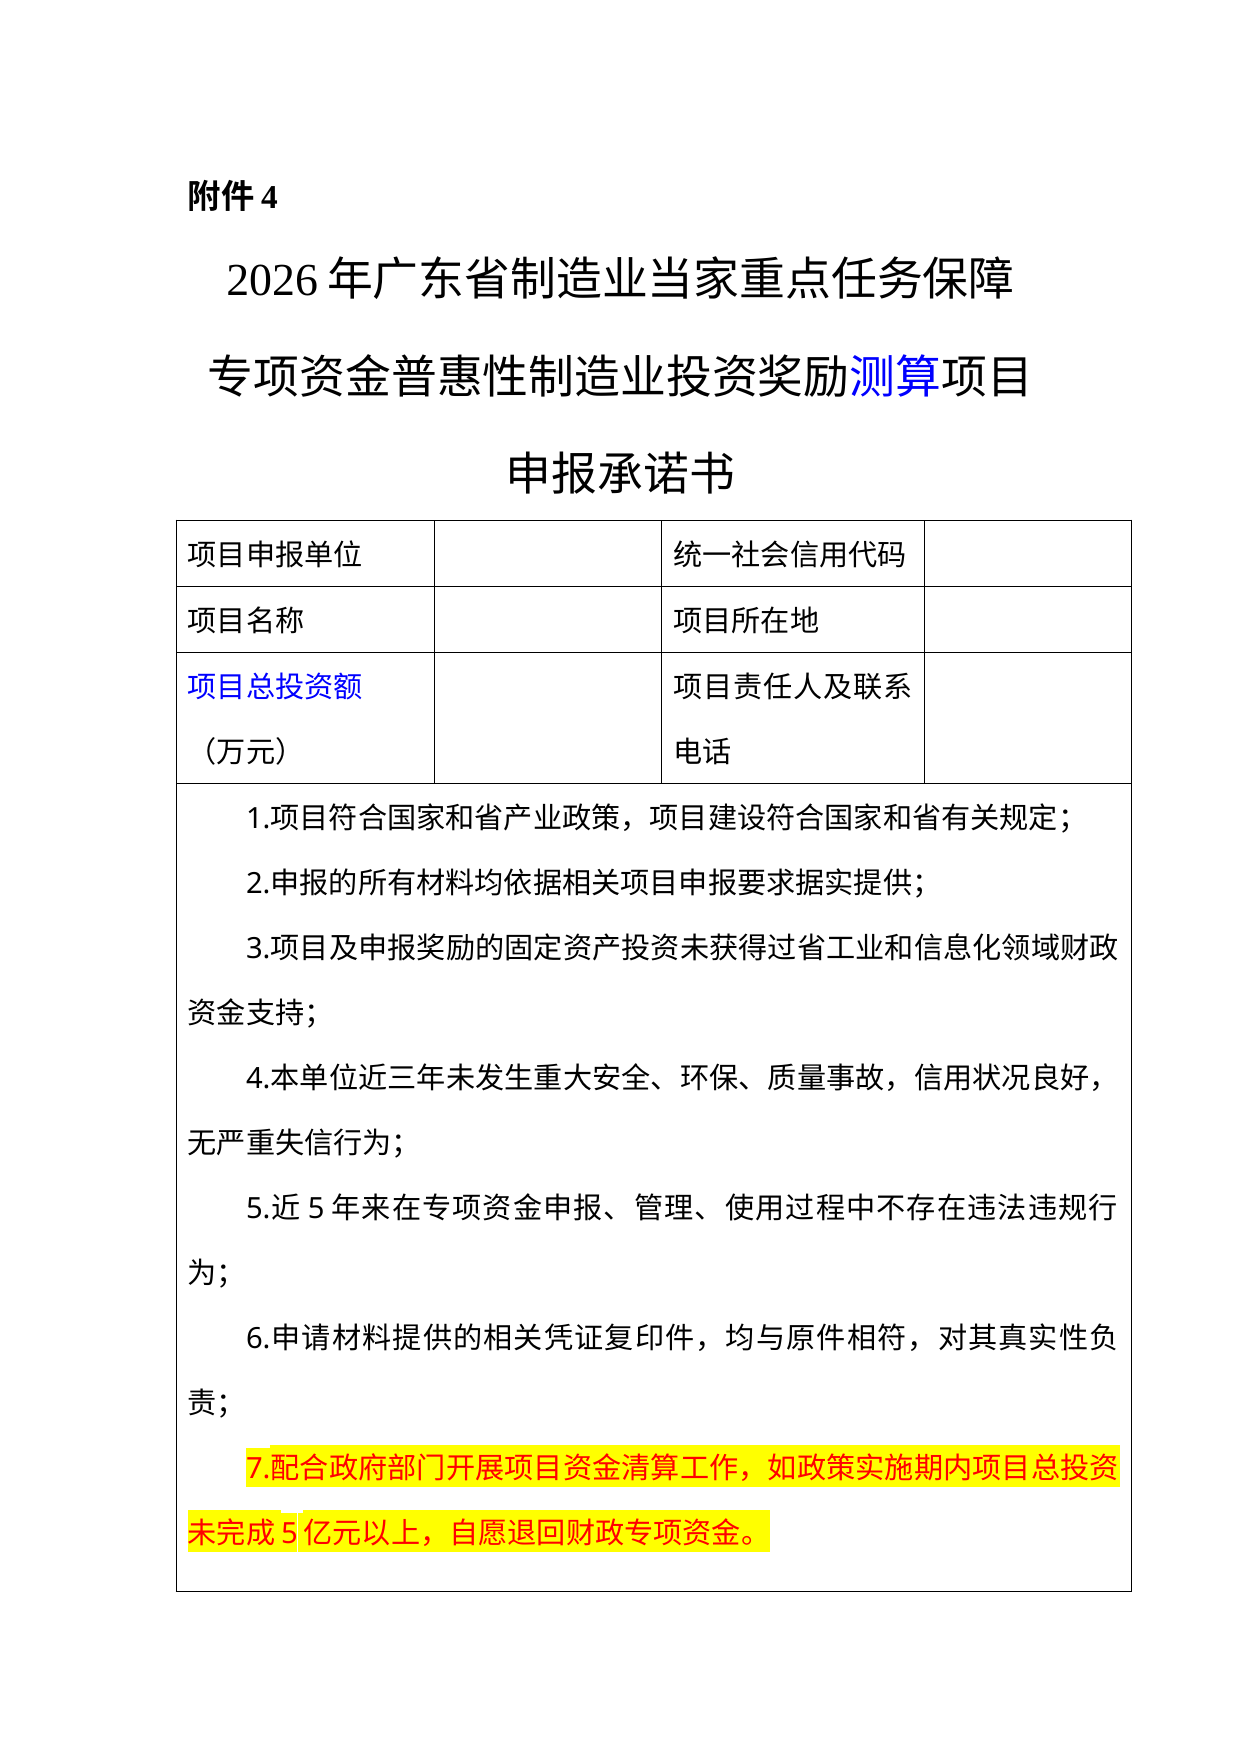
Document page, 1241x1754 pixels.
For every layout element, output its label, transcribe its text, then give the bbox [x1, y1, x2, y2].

table_cell 项目所在地 [662, 587, 924, 652]
table_cell [435, 587, 661, 652]
table_header 项目申报单位 [177, 521, 434, 586]
table_header [435, 521, 661, 586]
table_cell [925, 653, 1131, 783]
text 申报承诺书 [187, 422, 1053, 519]
table_cell 项目名称 [177, 587, 434, 652]
table_cell 项目责任人及联系电话 [662, 653, 924, 783]
text 专项资金普惠性制造业投资奖励测算项目 [187, 324, 1053, 422]
table_cell [435, 653, 661, 783]
text 2026年广东省制造业当家重点任务保障 [187, 227, 1053, 324]
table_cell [177, 784, 1131, 1591]
table_cell [925, 587, 1131, 652]
text 附件4 [187, 162, 1053, 227]
table_header 统一社会信用代码 [662, 521, 924, 586]
table_header [925, 521, 1131, 586]
table_cell 项目总投资额 （万元） [177, 653, 434, 783]
